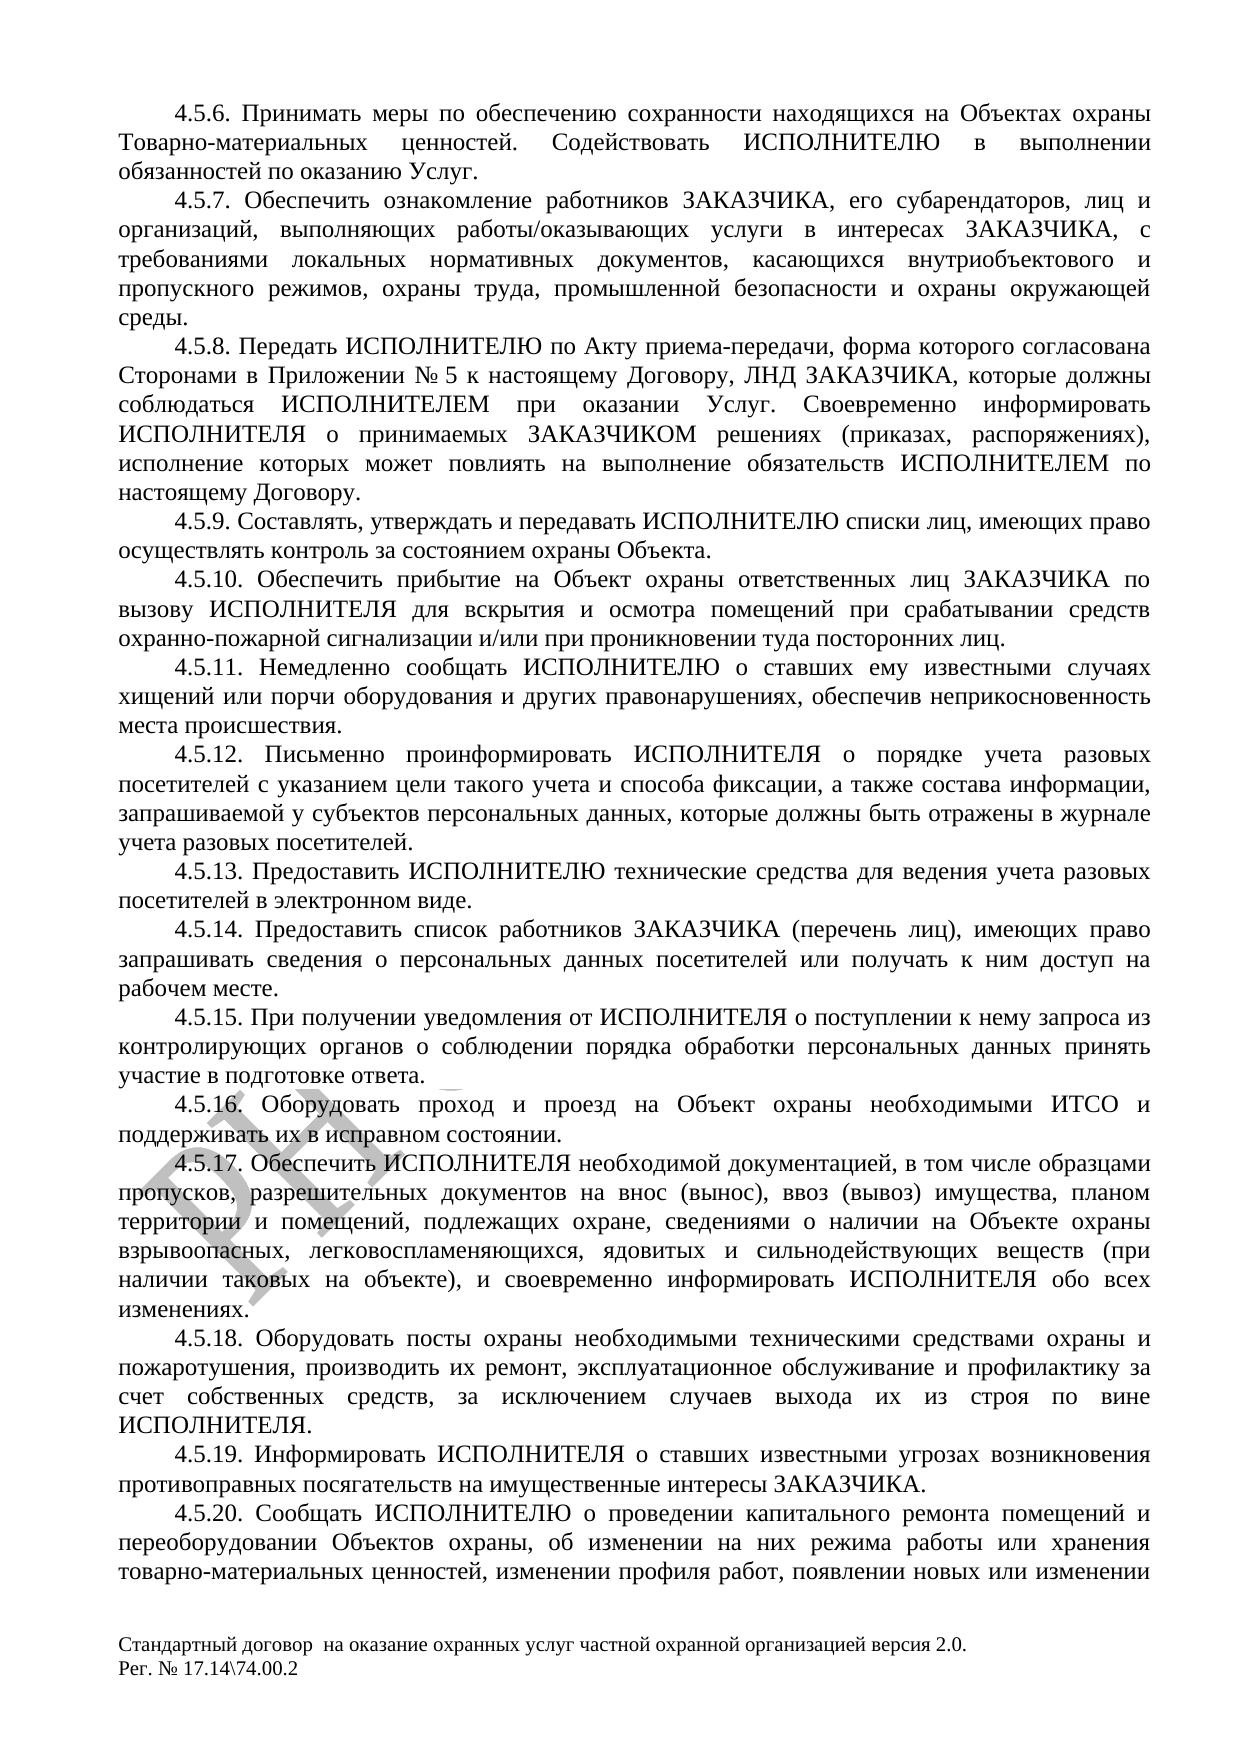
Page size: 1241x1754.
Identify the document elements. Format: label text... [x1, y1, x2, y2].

text 4.5.8. Передать ИСПОЛНИТЕЛЮ по Акту приема-передачи, форма которого согласована Сторонами в Приложении № 5 к настоящему Договору, ЛНД ЗАКАЗЧИКА, которые должны соблюдаться ИСПОЛНИТЕЛЕМ при оказании Услуг. Своевременно информировать ИСПОЛНИТЕЛЯ о принимаемых ЗАКАЗЧИКОМ решениях (приказах, распоряжениях), исполнение которых может повлиять на выполнение обязательств ИСПОЛНИТЕЛЕМ по настоящему Договору. [118, 331, 1152, 506]
text 4.5.10. Обеспечить прибытие на Объект охраны ответственных лиц ЗАКАЗЧИКА по вызову ИСПОЛНИТЕЛЯ для вскрытия и осмотра помещений при срабатывании средств охранно-пожарной сигнализации и/или при проникновении туда посторонних лиц. [118, 564, 1152, 652]
text 4.5.9. Составлять, утверждать и передавать ИСПОЛНИТЕЛЮ списки лиц, имеющих право осуществлять контроль за состоянием охраны Объекта. [118, 506, 1152, 564]
text 4.5.6. Принимать меры по обеспечению сохранности находящихся на Объектах охраны Товарно-материальных ценностей. Содействовать ИСПОЛНИТЕЛЮ в выполнении обязанностей по оказанию Услуг. [118, 98, 1152, 185]
text 4.5.18. Оборудовать посты охраны необходимыми техническими средствами охраны и пожаротушения, производить их ремонт, эксплуатационное обслуживание и профилактику за счет собственных средств, за исключением случаев выхода их из строя по вине ИСПОЛНИТЕЛЯ. [118, 1323, 1152, 1439]
text 4.5.13. Предоставить ИСПОЛНИТЕЛЮ технические средства для ведения учета разовых посетителей в электронном виде. [118, 856, 1152, 914]
text 4.5.12. Письменно проинформировать ИСПОЛНИТЕЛЯ о порядке учета разовых посетителей с указанием цели такого учета и способа фиксации, а также состава информации, запрашиваемой у субъектов персональных данных, которые должны быть отражены в журнале учета разовых посетителей. [118, 739, 1152, 856]
text 4.5.17. Обеспечить ИСПОЛНИТЕЛЯ необходимой документацией, в том числе образцами пропусков, разрешительных документов на внос (вынос), ввоз (вывоз) имущества, планом территории и помещений, подлежащих охране, сведениями о наличии на Объекте охраны взрывоопасных, легковоспламеняющихся, ядовитых и сильнодействующих веществ (при наличии таковых на объекте), и своевременно информировать ИСПОЛНИТЕЛЯ обо всех изменениях. [118, 1148, 1152, 1323]
text 4.5.15. При получении уведомления от ИСПОЛНИТЕЛЯ о поступлении к нему запроса из контролирующих органов о соблюдении порядка обработки персональных данных принять участие в подготовке ответа. [118, 1002, 1152, 1089]
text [118, 1498, 1152, 1585]
text 4.5.7. Обеспечить ознакомление работников ЗАКАЗЧИКА, его субарендаторов, лиц и организаций, выполняющих работы/оказывающих услуги в интересах ЗАКАЗЧИКА, с требованиями локальных нормативных документов, касающихся внутриобъектового и пропускного режимов, охраны труда, промышленной безопасности и охраны окружающей среды. [118, 185, 1152, 331]
text 4.5.11. Немедленно сообщать ИСПОЛНИТЕЛЮ о ставших ему известными случаях хищений или порчи оборудования и других правонарушениях, обеспечив неприкосновенность места происшествия. [118, 652, 1152, 739]
text 4.5.19. Информировать ИСПОЛНИТЕЛЯ о ставших известными угрозах возникновения противоправных посягательств на имущественные интересы ЗАКАЗЧИКА. [118, 1439, 1152, 1498]
text 4.5.14. Предоставить список работников ЗАКАЗЧИКА (перечень лиц), имеющих право запрашивать сведения о персональных данных посетителей или получать к ним доступ на рабочем месте. [118, 914, 1152, 1002]
text 4.5.16. Оборудовать проход и проезд на Объект охраны необходимыми ИТСО и поддерживать их в исправном состоянии. [118, 1089, 1152, 1148]
